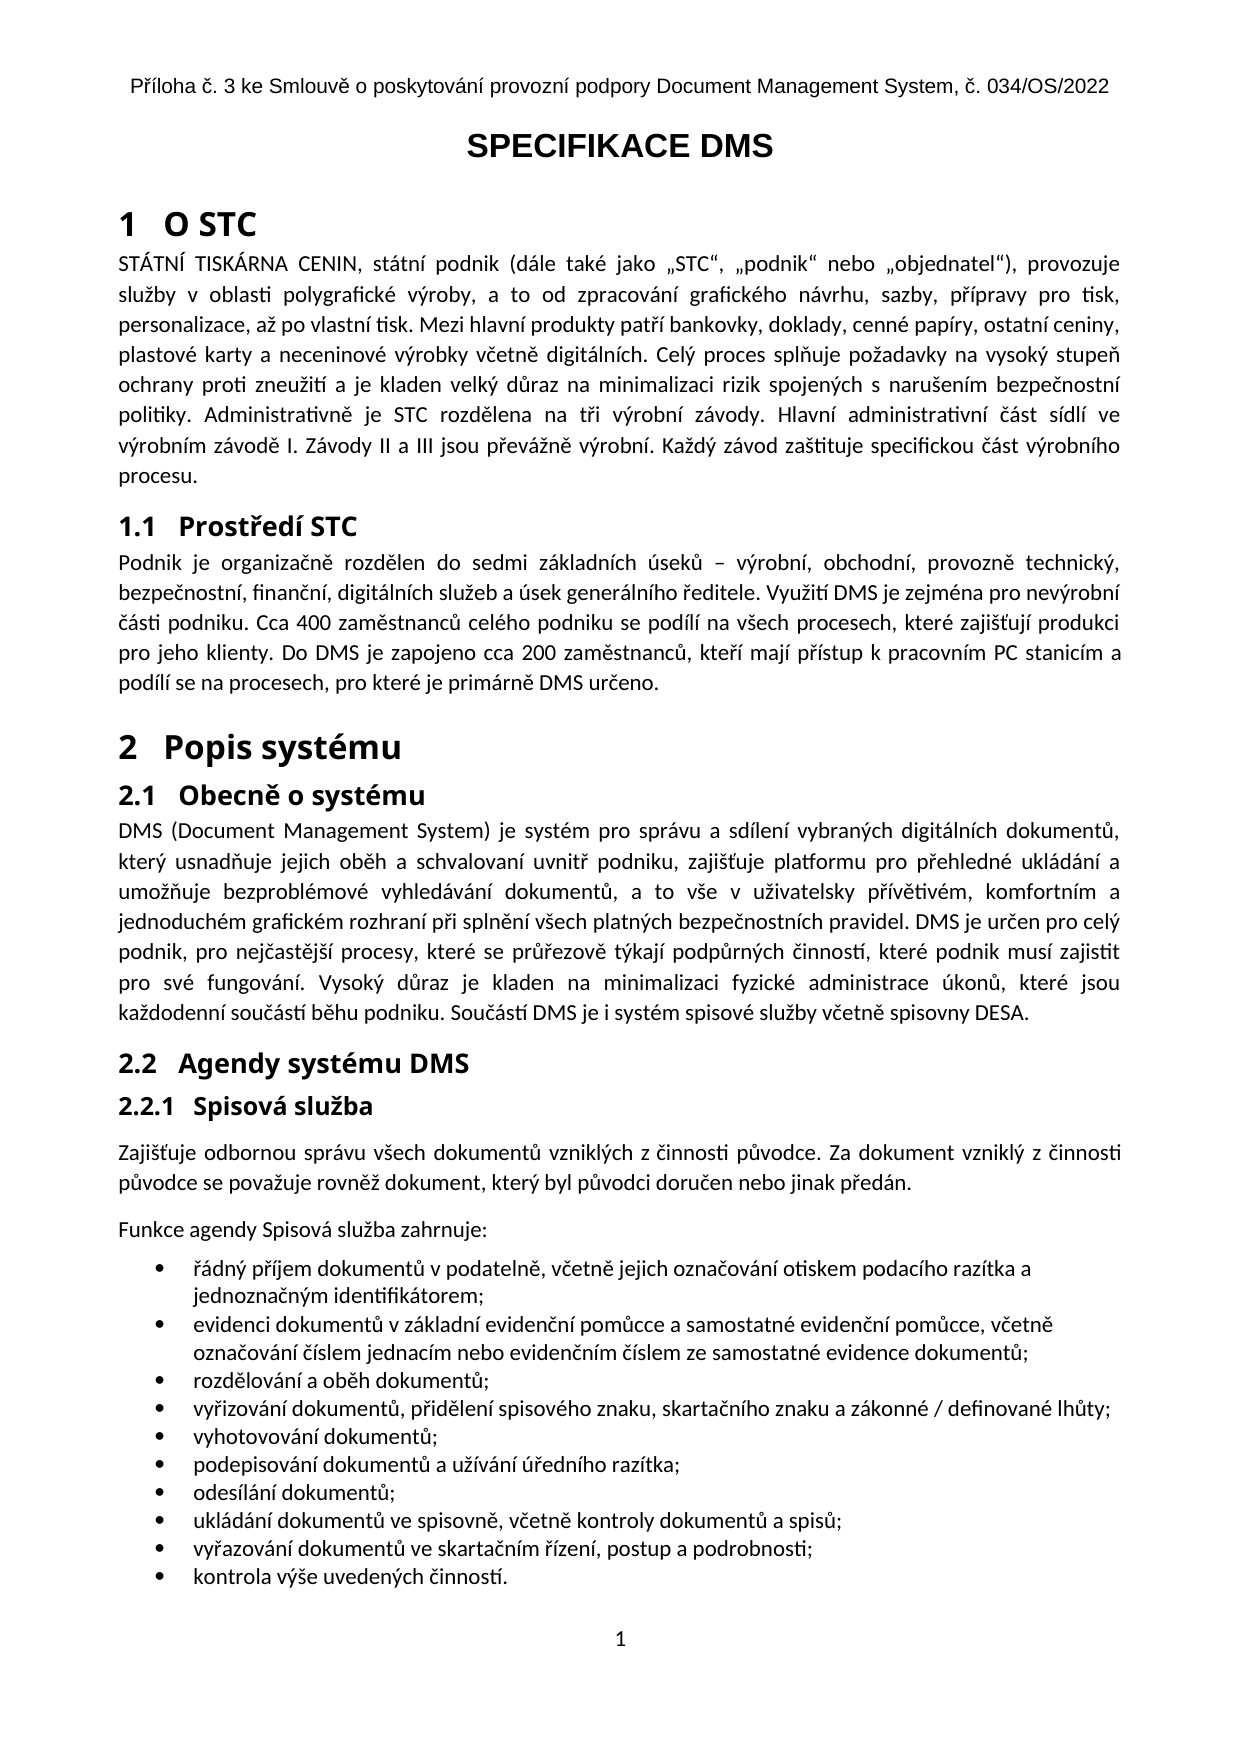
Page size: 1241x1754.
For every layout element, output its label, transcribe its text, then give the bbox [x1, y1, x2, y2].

text STÁTNÍ TISKÁRNA CENIN, státní podnik (dále také jako „STC“, „podnik“ nebo „objednatel“), provozuje služby v oblasti polygrafické výroby, a to od zpracování grafického návrhu, sazby, přípravy pro tisk, personalizace, až po vlastní tisk. Mezi hlavní produkty patří bankovky, doklady, cenné papíry, ostatní ceniny, plastové karty a neceninové výrobky včetně digitálních. Celý proces splňuje požadavky na vysoký stupeň ochrany proti zneužití a je kladen velký důraz na minimalizaci rizik spojených s narušením bezpečnostní politiky. Administrativně je STC rozdělena na tři výrobní závody. Hlavní administrativní část sídlí ve výrobním závodě I. Závody II a III jsou převážně výrobní. Každý závod zaštituje specifickou část výrobního procesu. [118, 249, 1122, 489]
text Funkce agendy Spisová služba zahrnuje: [118, 1215, 1122, 1243]
subtitle Agendy systému DMS [118, 1045, 1122, 1082]
list evidenci dokumentů v základní evidenční pomůcce a samostatné evidenční pomůcce, včetně označování číslem jednacím nebo evidenčním číslem ze samostatné evidence dokumentů; [156, 1310, 1122, 1366]
list podepisování dokumentů a užívání úředního razítka; [156, 1450, 1122, 1478]
list rozdělování a oběh dokumentů; [156, 1366, 1122, 1394]
subtitle Spisová služba [118, 1089, 1122, 1123]
subtitle Popis systému [118, 724, 1122, 769]
list odesílání dokumentů; [156, 1478, 1122, 1506]
list řádný příjem dokumentů v podatelně, včetně jejich označování otiskem podacího razítka a jednoznačným identifikátorem; [156, 1254, 1122, 1310]
list vyřizování dokumentů, přidělení spisového znaku, skartačního znaku a zákonné / definované lhůty; [156, 1394, 1122, 1422]
list vyřazování dokumentů ve skartačním řízení, postup a podrobnosti; [156, 1534, 1122, 1562]
text Podnik je organizačně rozdělen do sedmi základních úseků – výrobní, obchodní, provozně technický, bezpečnostní, finanční, digitálních služeb a úsek generálního ředitele. Využití DMS je zejména pro nevýrobní části podniku. Cca 400 zaměstnanců celého podniku se podílí na všech procesech, které zajišťují produkci pro jeho klienty. Do DMS je zapojeno cca 200 zaměstnanců, kteří mají přístup k pracovním PC stanicím a podílí se na procesech, pro které je primárně DMS určeno. [118, 548, 1122, 697]
subtitle O STC [118, 201, 1122, 246]
list ukládání dokumentů ve spisovně, včetně kontroly dokumentů a spisů; [156, 1506, 1122, 1534]
list vyhotovování dokumentů; [156, 1422, 1122, 1450]
subtitle Prostředí STC [118, 508, 1122, 545]
subtitle Obecně o systému [118, 777, 1122, 814]
text DMS (Document Management System) je systém pro správu a sdílení vybraných digitálních dokumentů, který usnadňuje jejich oběh a schvalovaní uvnitř podniku, zajišťuje platformu pro přehledné ukládání a umožňuje bezproblémové vyhledávání dokumentů, a to vše v uživatelsky přívětivém, komfortním a jednoduchém grafickém rozhraní při splnění všech platných bezpečnostních pravidel. DMS je určen pro celý podnik, pro nejčastější procesy, které se průřezově týkají podpůrných činností, které podnik musí zajistit pro své fungování. Vysoký důraz je kladen na minimalizaci fyzické administrace úkonů, které jsou každodenní součástí běhu podniku. Součástí DMS je i systém spisové služby včetně spisovny DESA. [118, 817, 1122, 1026]
text Zajišťuje odbornou správu všech dokumentů vzniklých z činnosti původce. Za dokument vzniklý z činnosti původce se považuje rovněž dokument, který byl původci doručen nebo jinak předán. [118, 1138, 1122, 1196]
list kontrola výše uvedených činností. [156, 1562, 1122, 1590]
text SPECIFIKACE DMS [118, 126, 1122, 164]
